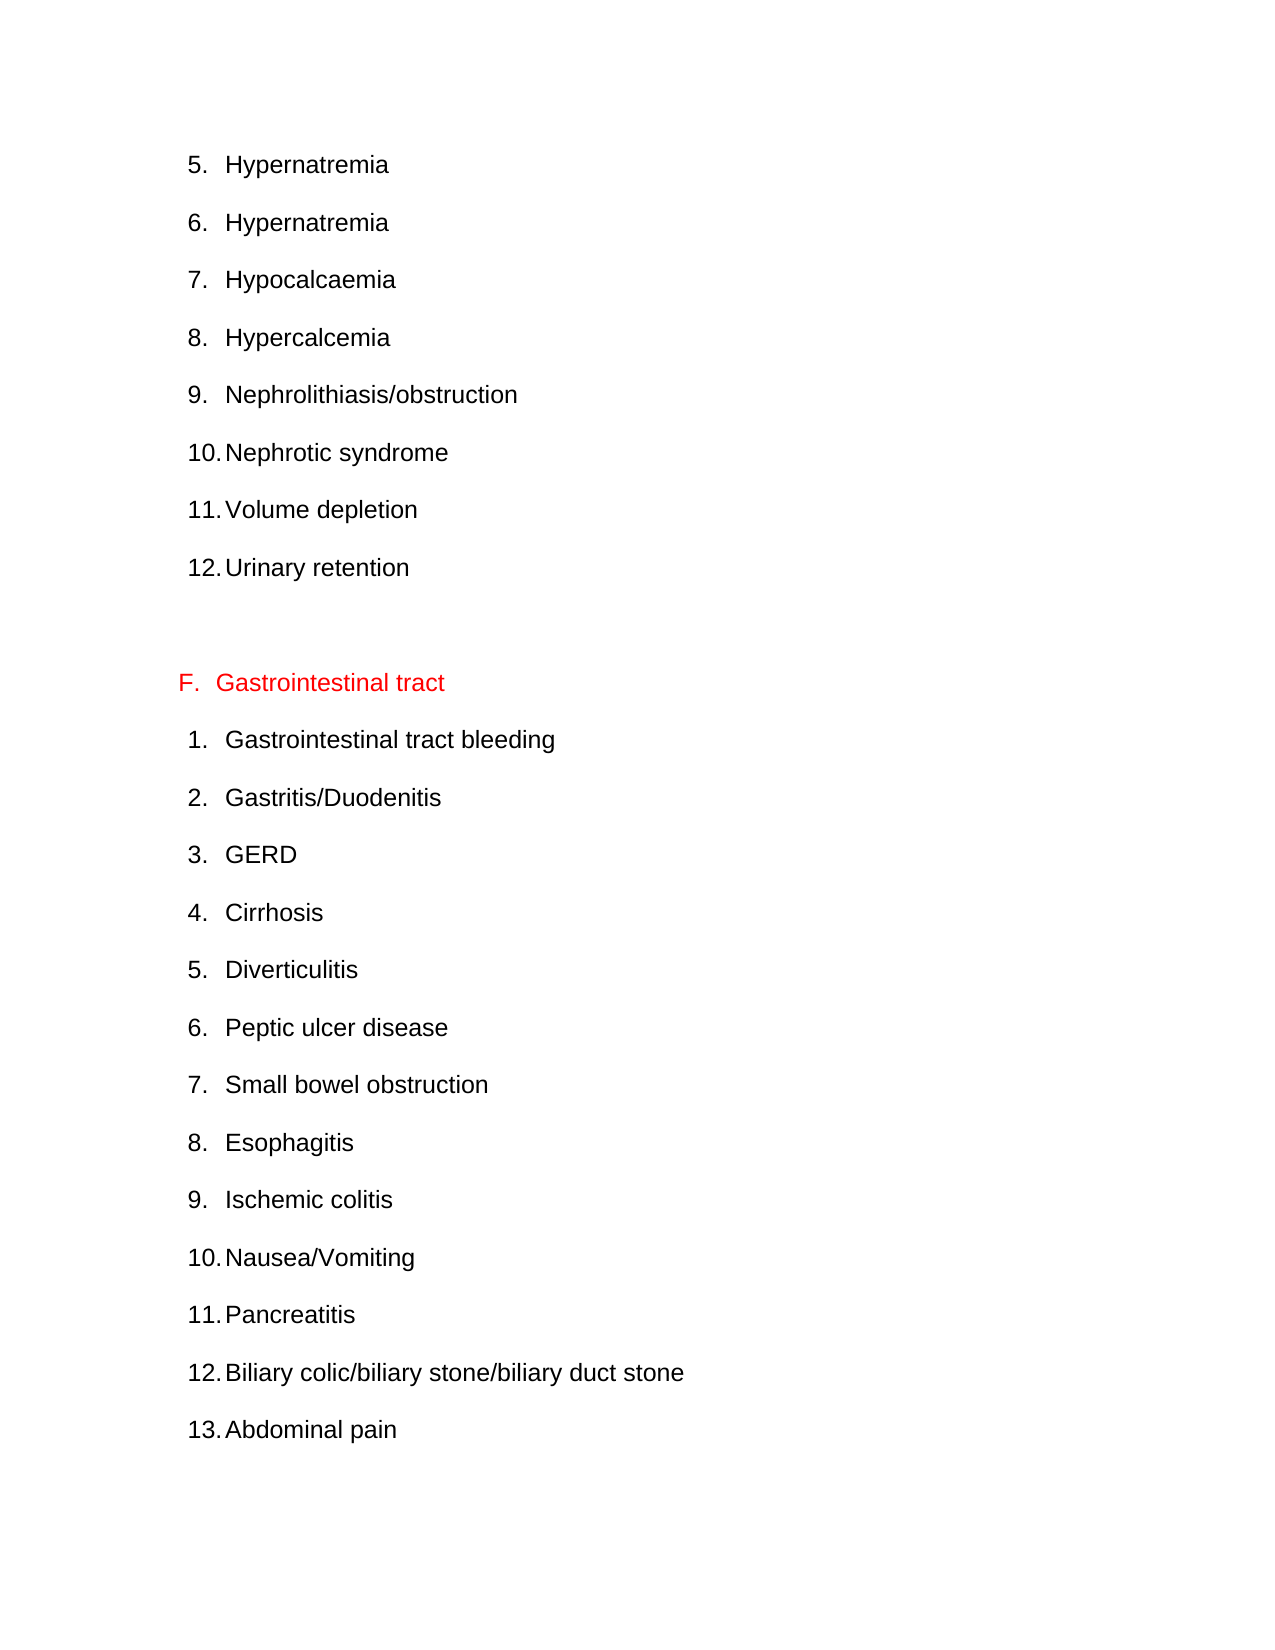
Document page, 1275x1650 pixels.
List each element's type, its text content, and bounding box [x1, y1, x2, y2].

list Nephrotic syndrome [187, 437, 1125, 466]
list Nephrolithiasis/obstruction [187, 380, 1125, 409]
list Gastrointestinal tract [178, 667, 1125, 696]
list GERD [187, 840, 1125, 869]
list Small bowel obstruction [187, 1070, 1125, 1099]
list Esophagitis [187, 1127, 1125, 1156]
list Cirrhosis [187, 897, 1125, 926]
list Hypercalcemia [187, 322, 1125, 351]
list Abdominal pain [187, 1415, 1125, 1444]
list Peptic ulcer disease [187, 1012, 1125, 1041]
list Gastrointestinal tract bleeding [187, 725, 1125, 754]
list Hypernatremia [187, 150, 1125, 179]
list Ischemic colitis [187, 1185, 1125, 1214]
list Hypocalcaemia [187, 265, 1125, 294]
list Gastritis/Duodenitis [187, 782, 1125, 811]
list Nausea/Vomiting [187, 1242, 1125, 1271]
list Pancreatitis [187, 1300, 1125, 1329]
list Urinary retention [187, 552, 1125, 581]
list Diverticulitis [187, 955, 1125, 984]
list Volume depletion [187, 495, 1125, 524]
list Biliary colic/biliary stone/biliary duct stone [187, 1357, 1125, 1386]
list Hypernatremia [187, 207, 1125, 236]
